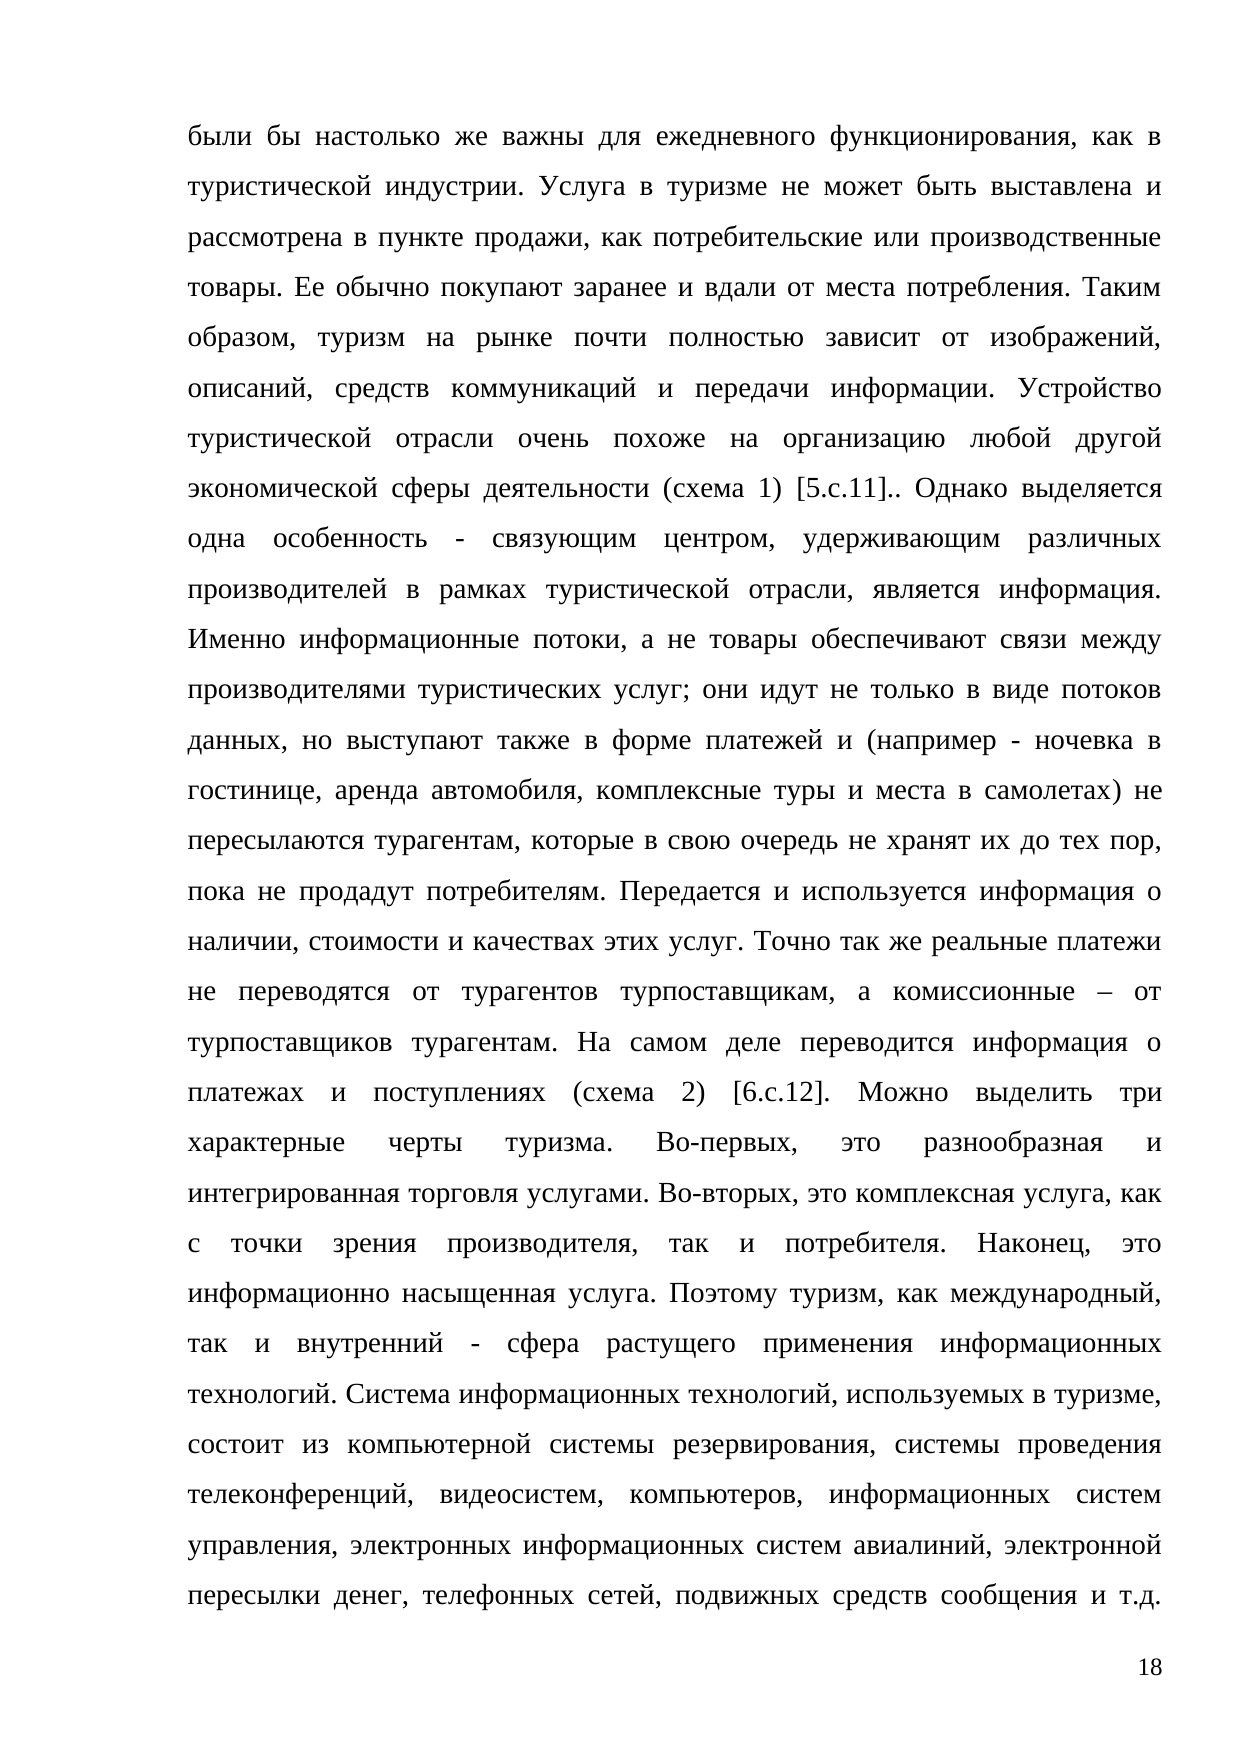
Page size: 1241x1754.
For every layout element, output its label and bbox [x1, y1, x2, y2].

text [187, 118, 1162, 1611]
